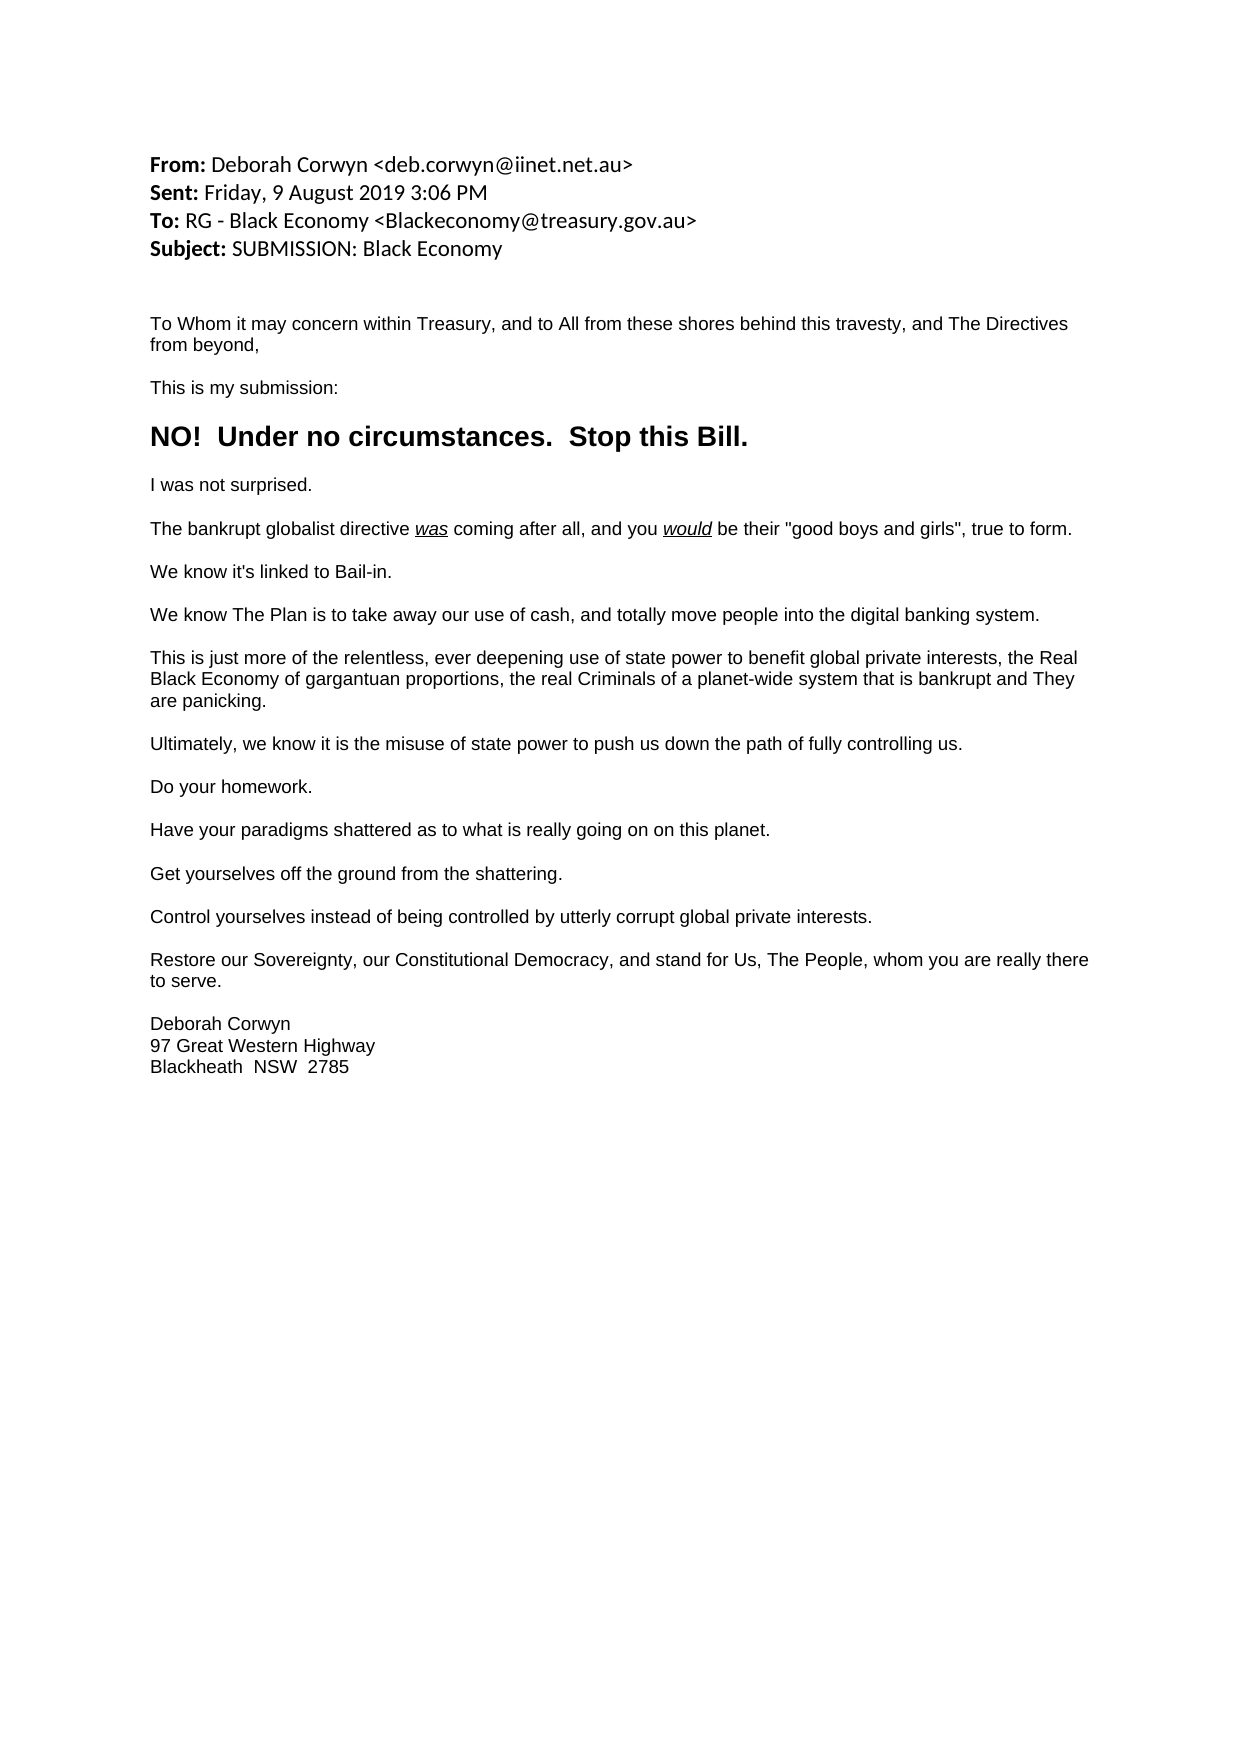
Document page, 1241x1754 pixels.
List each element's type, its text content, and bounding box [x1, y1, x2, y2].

text Deborah Corwyn [150, 1013, 1090, 1035]
text We know The Plan is to take away our use of cash, and totally move people into the digital banking system. [150, 603, 1090, 625]
text This is just more of the relentless, ever deepening use of state power to benefit global private interests, the Real Black Economy of gargantuan proportions, the real Criminals of a planet-wide system that is bankrupt and They are panicking. [150, 647, 1090, 711]
text Do your homework. [150, 776, 1090, 798]
text Restore our Sovereignty, our Constitutional Democracy, and stand for Us, The People, whom you are really there to serve. [150, 948, 1090, 992]
text We know it's linked to Bail-in. [150, 560, 1090, 582]
text Blackheath NSW 2785 [150, 1056, 1090, 1078]
text Control yourselves instead of being controlled by utterly corrupt global private interests. [150, 905, 1090, 927]
text Have your paradigms shattered as to what is really going on on this planet. [150, 819, 1090, 841]
text Get yourselves off the ground from the shattering. [150, 862, 1090, 884]
text The bankrupt globalist directive was coming after all, and you would be their "good boys and girls", true to form. [150, 517, 1090, 539]
text To Whom it may concern within Treasury, and to All from these shores behind this travesty, and The Directives from beyond, [150, 312, 1090, 356]
text This is my submission: [150, 377, 1090, 399]
text From: Deborah Corwyn <deb.corwyn@iinet.net.au> Sent: Friday, 9 August 2019 3:06 PM To: RG - Black Economy <Blackeconomy@treasury.gov.au> Subject: SUBMISSION: Black Economy [150, 150, 1090, 262]
text 97 Great Western Highway [150, 1035, 1090, 1056]
text I was not surprised. [150, 474, 1090, 496]
text Ultimately, we know it is the misuse of state power to push us down the path of fully controlling us. [150, 733, 1090, 754]
text NO! Under no circumstances. Stop this Bill. [150, 420, 1090, 453]
